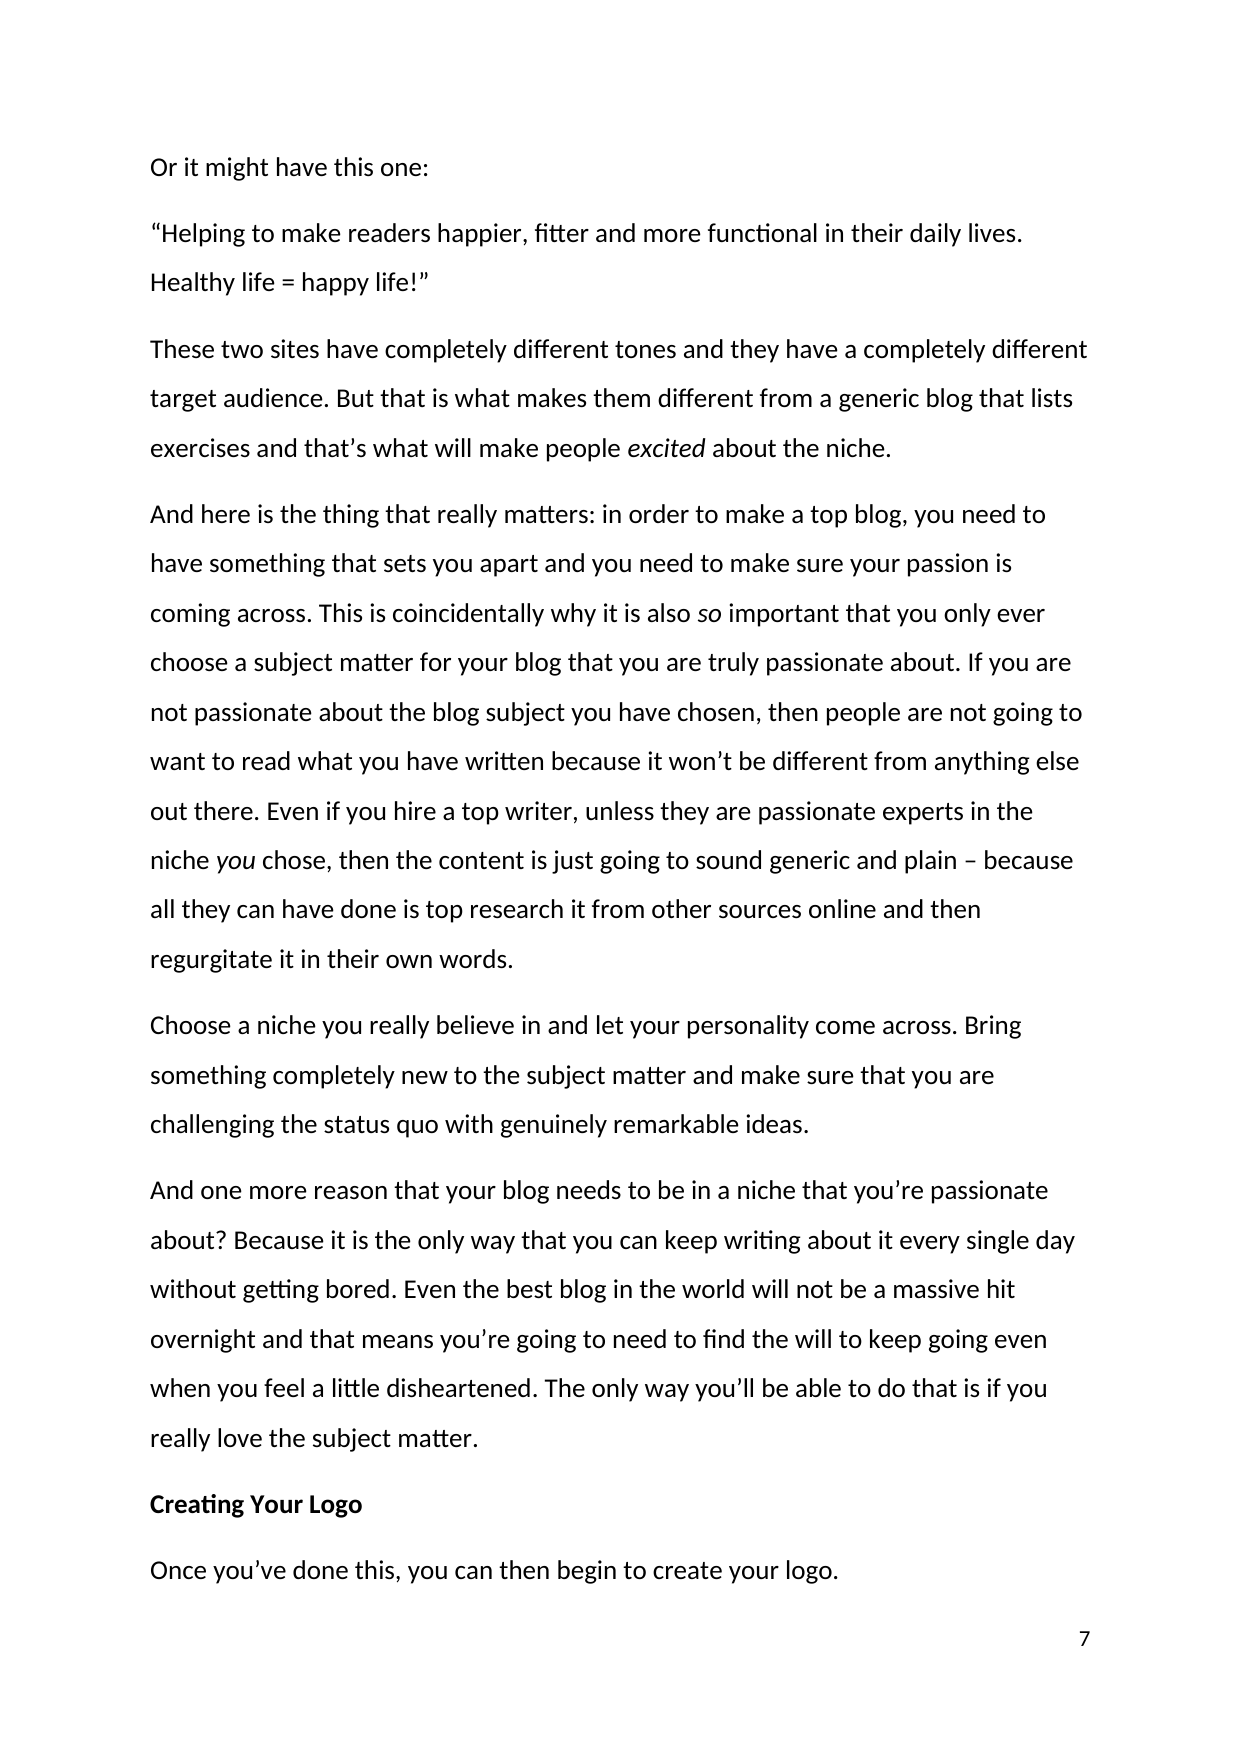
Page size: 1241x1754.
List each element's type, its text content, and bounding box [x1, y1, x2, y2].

text And here is the thing that really matters: in order to make a top blog, you need to have something that sets you apart and you need to make sure your passion is coming across. This is coincidentally why it is also so important that you only ever choose a subject matter for your blog that you are truly passionate about. If you are not passionate about the blog subject you have chosen, then people are not going to want to read what you have written because it won’t be different from anything else out there. Even if you hire a top writer, unless they are passionate experts in the niche you chose, then the content is just going to sound generic and plain – because all they can have done is top research it from other sources online and then regurgitate it in their own words. [150, 497, 1090, 975]
text Choose a niche you really believe in and let your personality come across. Bring something completely new to the subject matter and make sure that you are challenging the status quo with genuinely remarkable ideas. [150, 1008, 1090, 1140]
text Creating Your Logo [150, 1487, 1090, 1520]
text And one more reason that your blog needs to be in a niche that you’re passionate about? Because it is the only way that you can keep writing about it every single day without getting bored. Even the best blog in the world will not be a massive hit overnight and that means you’re going to need to find the will to keep going even when you feel a little disheartened. The only way you’ll be able to do that is if you really love the subject matter. [150, 1173, 1090, 1454]
text “Helping to make readers happier, fitter and more functional in their daily lives. Healthy life = happy life!” [150, 216, 1090, 299]
text Once you’ve done this, you can then begin to create your logo. [150, 1553, 1090, 1586]
text These two sites have completely different tones and they have a completely different target audience. But that is what makes them different from a generic blog that lists exercises and that’s what will make people excited about the niche. [150, 332, 1090, 464]
text Or it might have this one: [150, 150, 1090, 183]
